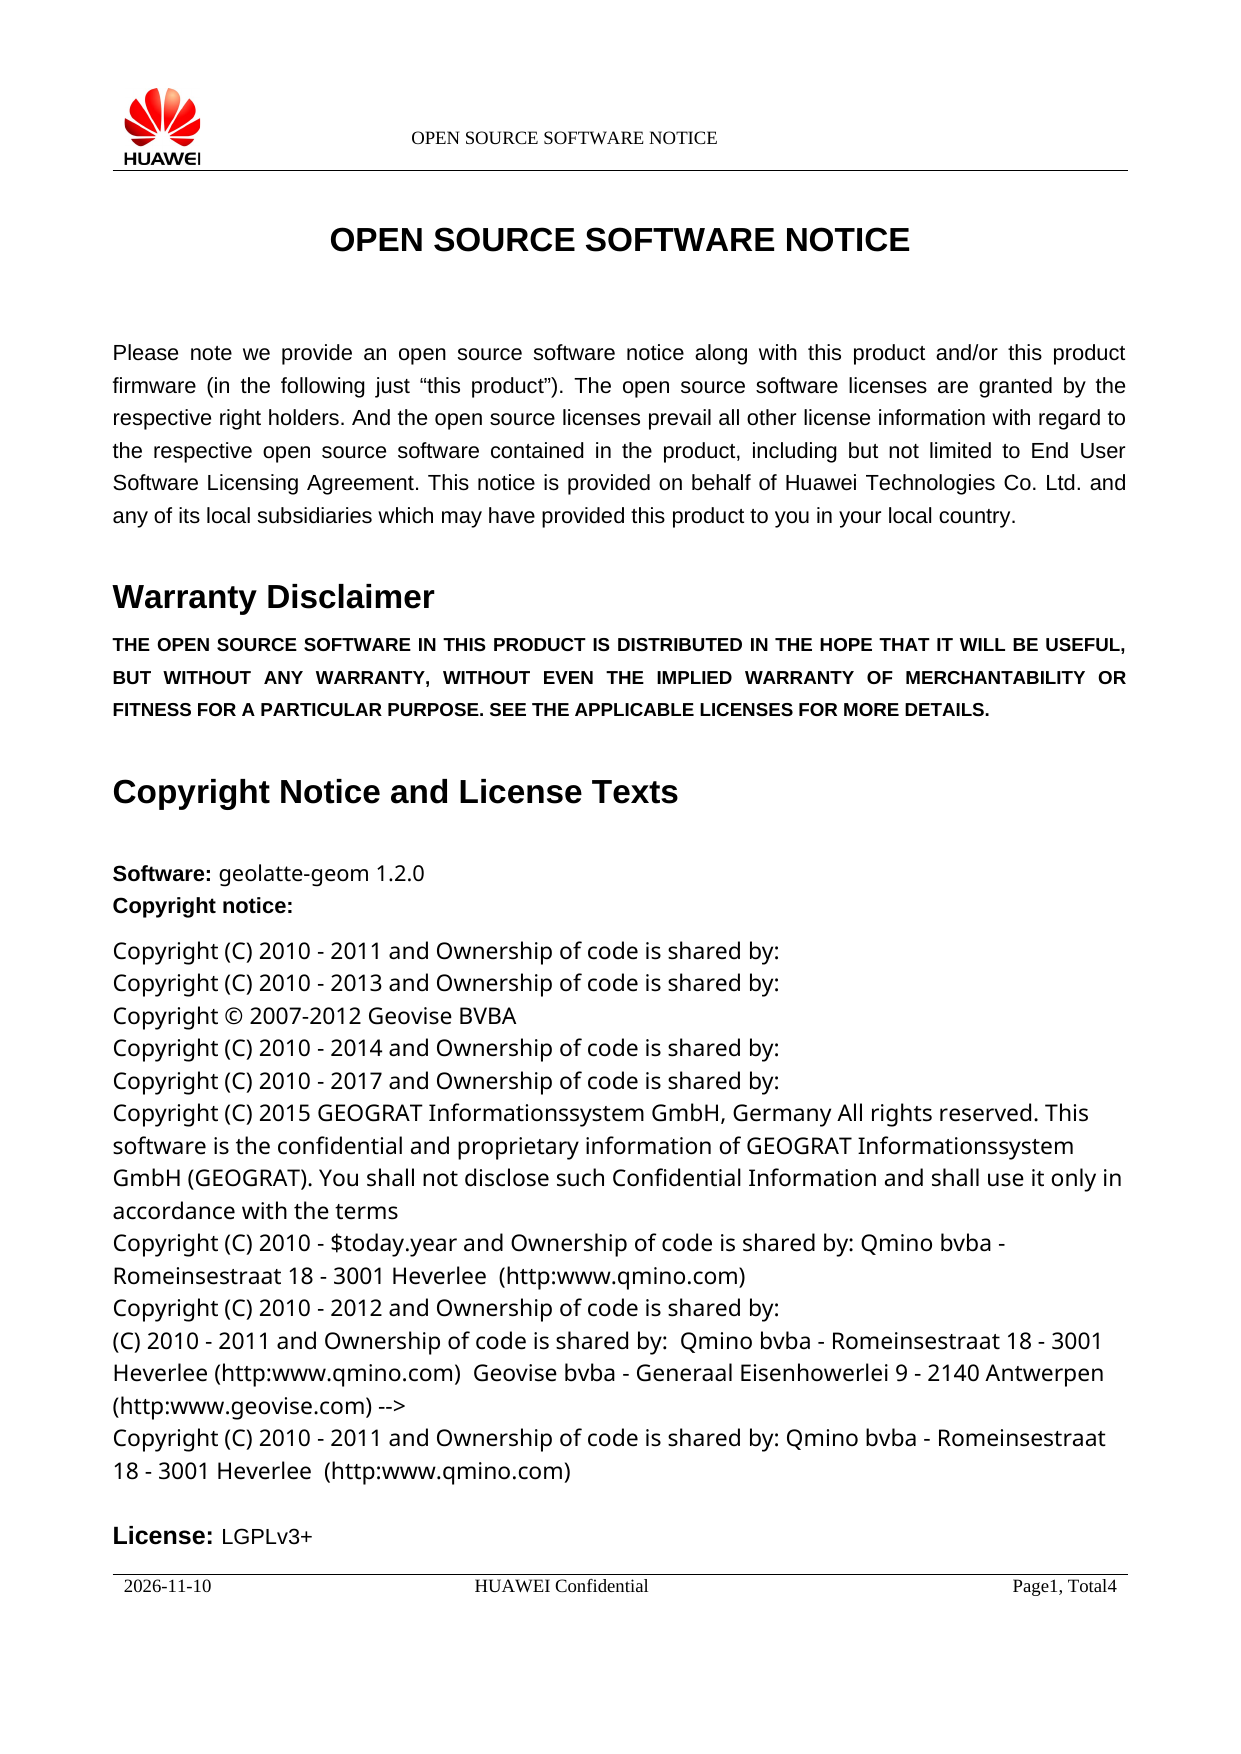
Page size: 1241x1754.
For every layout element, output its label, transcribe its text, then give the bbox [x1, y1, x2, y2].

text License: LGPLv3+ [112, 1519, 1128, 1551]
text Copyright notice: [112, 889, 1128, 921]
text The open source software in this product is distributed in the hope that it will be useful, but WITHOUT ANY WARRANTY, without even the implied warranty of MERCHANTABILITY or FITNESS FOR A PARTICULAR PURPOSE. See the applicable licenses for more details. [112, 629, 1128, 726]
text Please note we provide an open source software notice along with this product and/or this product firmware (in the following just “this product”). The open source software licenses are granted by the respective right holders. And the open source licenses prevail all other license information with regard to the respective open source software contained in the product, including but not limited to End User Software Licensing Agreement. This notice is provided on behalf of Huawei Technologies Co. Ltd. and any of its local subsidiaries which may have provided this product to you in your local country. [112, 336, 1128, 531]
text Warranty Disclaimer [112, 564, 1128, 629]
text Copyright Notice and License Texts [112, 759, 1128, 824]
picture [124, 88, 201, 165]
title Software: geolatte-geom 1.2.0 [112, 856, 1128, 889]
text Copyright (C) 2010 - 2011 and Ownership of code is shared by: Copyright (C) 2010 - 2013 and Ownership of code is shared by: Copyright © 2007-2012 Geovise BVBA Copyright (C) 2010 - 2014 and Ownership of code is shared by: Copyright (C) 2010 - 2017 and Ownership of code is shared by: Copyright (C) 2015 GEOGRAT Informationssystem GmbH, Germany All rights reserved. This software is the confidential and proprietary information of GEOGRAT Informationssystem GmbH (GEOGRAT). You shall not disclose such Confidential Information and shall use it only in accordance with the terms Copyright (C) 2010 - $today.year and Ownership of code is shared by: Qmino bvba - Romeinsestraat 18 - 3001 Heverlee (http:www.qmino.com) Copyright (C) 2010 - 2012 and Ownership of code is shared by: (C) 2010 - 2011 and Ownership of code is shared by: Qmino bvba - Romeinsestraat 18 - 3001 Heverlee (http:www.qmino.com) Geovise bvba - Generaal Eisenhowerlei 9 - 2140 Antwerpen (http:www.geovise.com) --> Copyright (C) 2010 - 2011 and Ownership of code is shared by: Qmino bvba - Romeinsestraat 18 - 3001 Heverlee (http:www.qmino.com) [112, 934, 1128, 1519]
text OPEN SOURCE SOFTWARE NOTICE [112, 206, 1128, 271]
